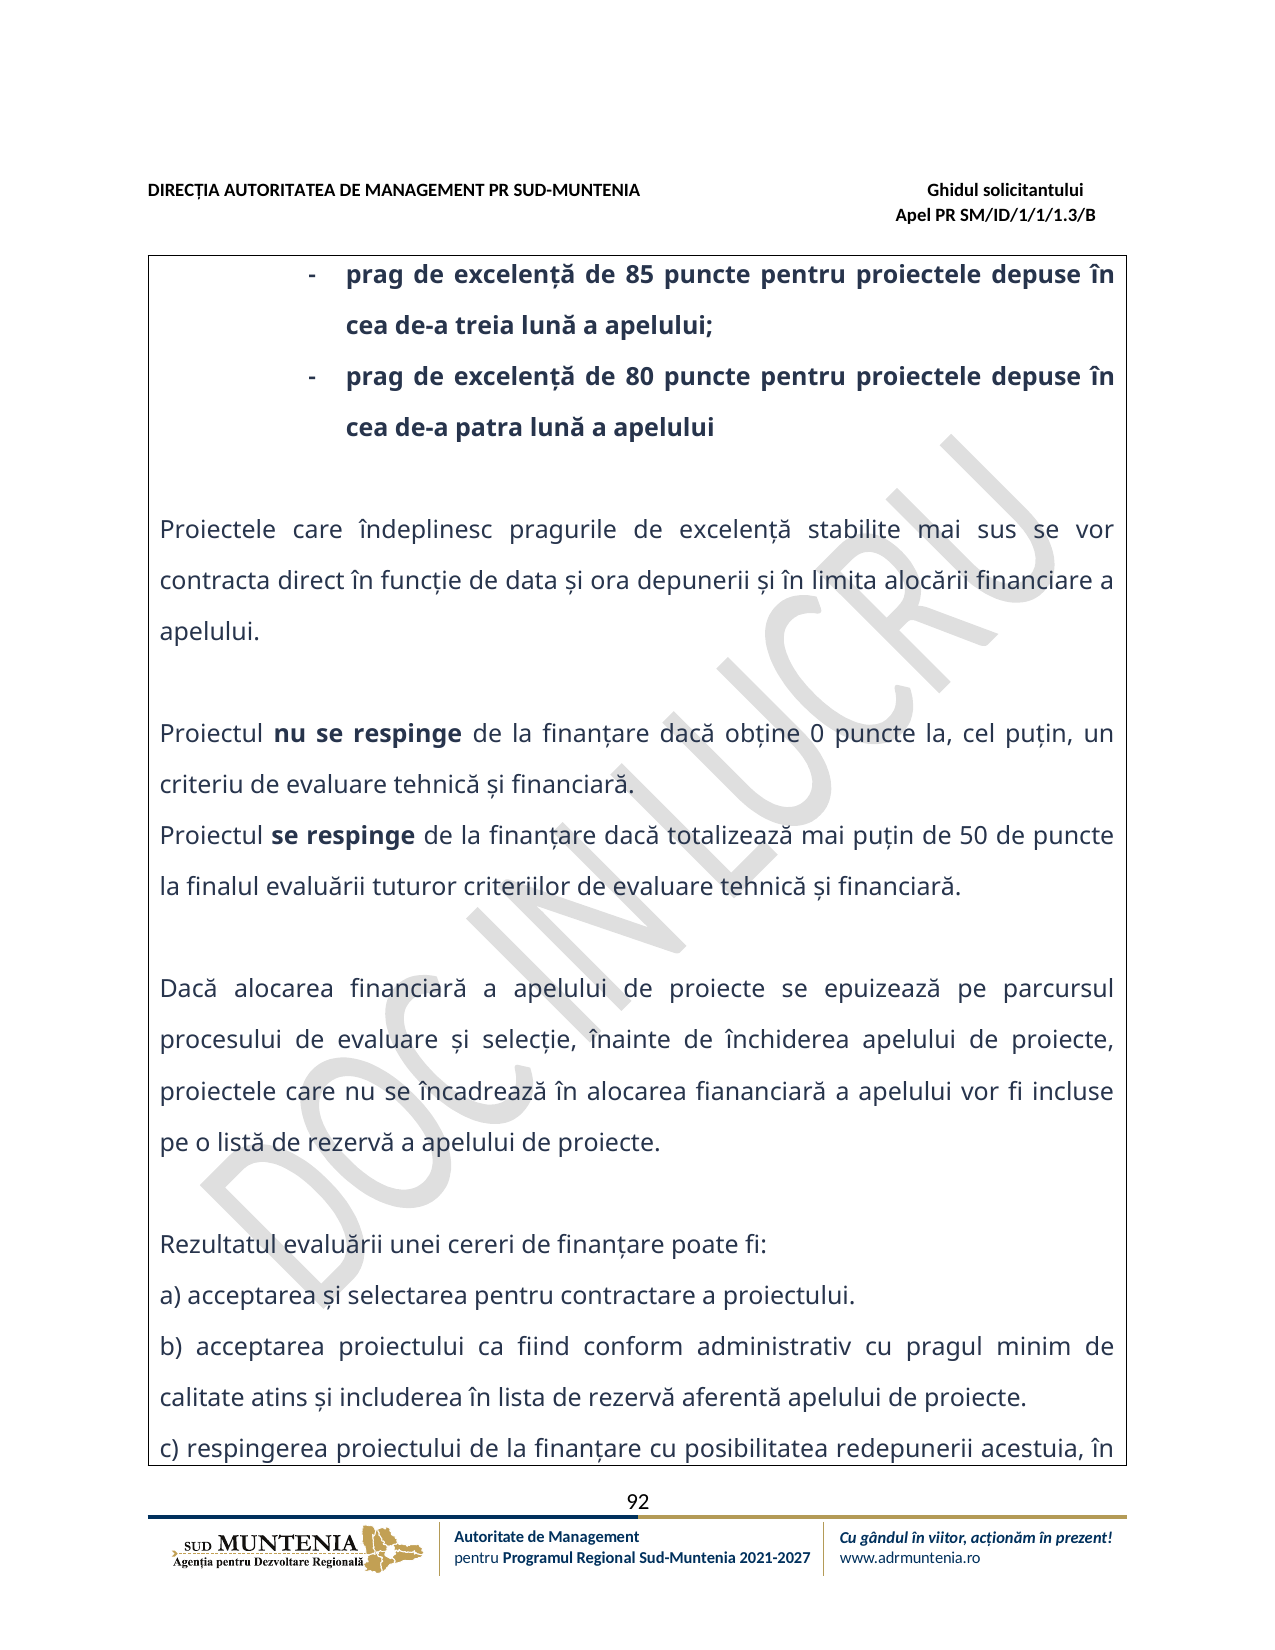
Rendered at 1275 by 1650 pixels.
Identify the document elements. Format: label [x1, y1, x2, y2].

table_header [149, 256, 1126, 1464]
